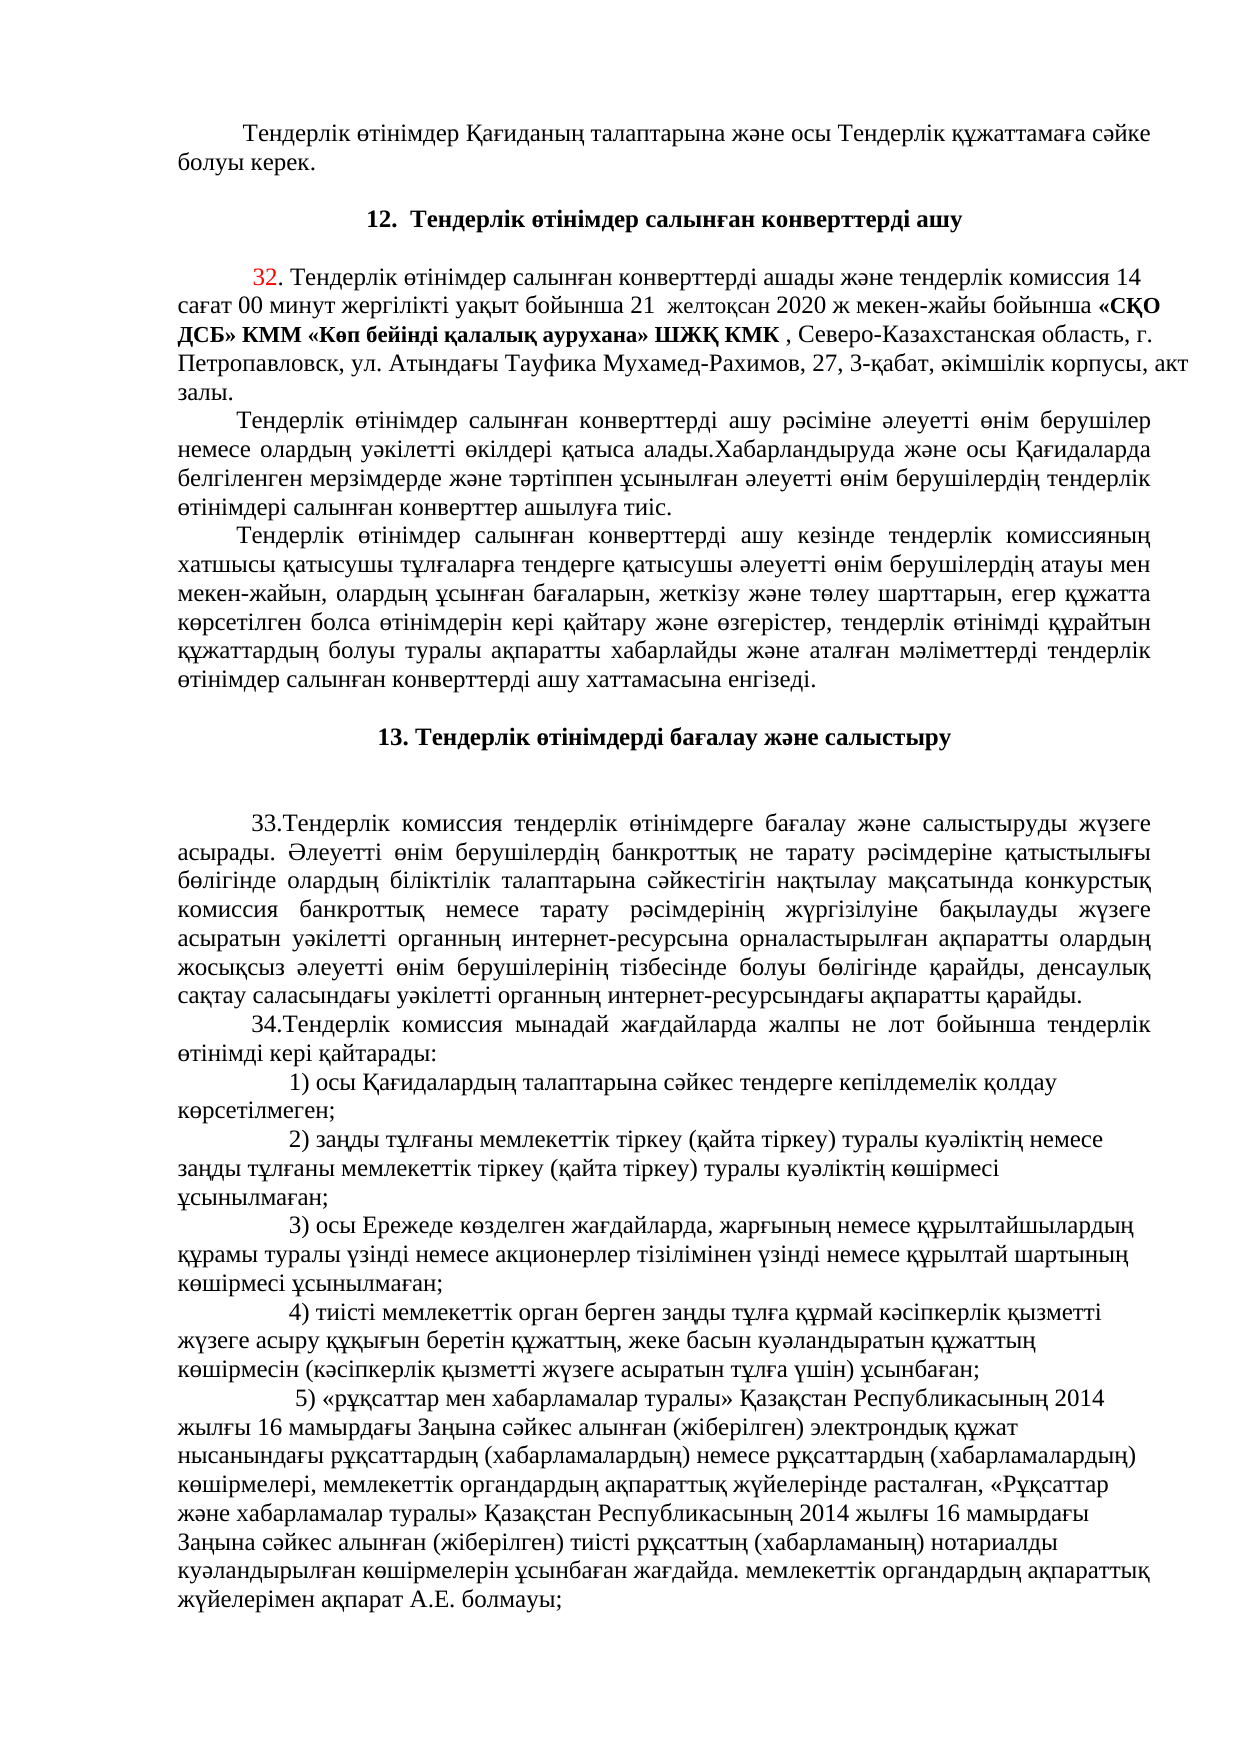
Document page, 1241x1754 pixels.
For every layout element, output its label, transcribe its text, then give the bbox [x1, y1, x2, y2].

text 3) осы Ережеде көзделген жағдайларда, жарғының немесе құрылтайшылардың құрамы туралы үзінді немесе акционерлер тізілімінен үзінді немесе құрылтай шартының көшірмесі ұсынылмаған; [177, 1211, 1152, 1297]
text Тендерлік өтінімдер салынған конверттерді ашу рәсіміне әлеуетті өнім берушілер немесе олардың уәкілетті өкілдері қатыса алады.Хабарландыруда және осы Қағидаларда белгіленген мерзімдерде және тәртіппен ұсынылған әлеуетті өнім берушілердің тендерлік өтінімдері салынған конверттер ашылуға тиіс. [177, 406, 1152, 521]
text Тендерлік өтінімдер Қағиданың талаптарына және осы Тендерлік құжаттамаға сәйке болуы керек. [177, 118, 1152, 176]
text 1) осы Қағидалардың талаптарына сәйкес тендерге кепілдемелік қолдау көрсетілмеген; [177, 1067, 1152, 1124]
text Тендерлік өтінімдер салынған конверттерді ашу кезінде тендерлік комиссияның хатшысы қатысушы тұлғаларға тендерге қатысушы әлеуетті өнім берушілердің атауы мен мекен-жайын, олардың ұсынған бағаларын, жеткізу және төлеу шарттарын, егер құжатта көрсетілген болса өтінімдерін кері қайтару және өзгерістер, тендерлік өтінімді құрайтын құжаттардың болуы туралы ақпаратты хабарлайды және аталған мәліметтерді тендерлік өтінімдер салынған конверттерді ашу хаттамасына енгізеді. [177, 521, 1152, 693]
text 13. Тендерлік өтінімдерді бағалау және салыстыру [177, 722, 1152, 751]
text 5) «рұқсаттар мен хабарламалар туралы» Қазақстан Республикасының 2014 жылғы 16 мамырдағы Заңына сәйкес алынған (жіберілген) электрондық құжат нысанындағы рұқсаттардың (хабарламалардың) немесе рұқсаттардың (хабарламалардың) көшірмелері, мемлекеттік органдардың ақпараттық жүйелерінде расталған, «Рұқсаттар және хабарламалар туралы» Қазақстан Республикасының 2014 жылғы 16 мамырдағы Заңына сәйкес алынған (жіберілген) тиісті рұқсаттың (хабарламаның) нотариалды куәландырылған көшірмелерін ұсынбаған жағдайда. мемлекеттік органдардың ақпараттық жүйелерімен ақпарат А.Е. болмауы; [177, 1383, 1152, 1613]
text 2) заңды тұлғаны мемлекеттік тіркеу (қайта тіркеу) туралы куәліктің немесе заңды тұлғаны мемлекеттік тіркеу (қайта тіркеу) туралы куәліктің көшірмесі ұсынылмаған; [177, 1124, 1152, 1211]
text 32. Тендерлік өтінімдер салынған конверттерді ашады және тендерлік комиссия 14 сағат 00 минут жергілікті уақыт бойынша 21 желтоқсан 2020 ж мекен-жайы бойынша «СҚО ДСБ» КММ «Көп бейінді қалалық аурухана» ШЖҚ КМК , Северо-Казахстанская область, г. Петропавловск, ул. Атындағы Тауфика Мухамед-Рахимов, 27, 3-қабат, әкімшілік корпусы, акт залы. [177, 262, 1190, 406]
subtitle 33.Тендерлік комиссия тендерлік өтінімдерге бағалау және салыстыруды жүзеге асырады. Әлеуетті өнім берушілердің банкроттық не тарату рәсімдеріне қатыстылығы бөлігінде олардың біліктілік талаптарына сәйкестігін нақтылау мақсатында конкурстық комиссия банкроттық немесе тарату рәсімдерінің жүргізілуіне бақылауды жүзеге асыратын уәкілетті органның интернет-ресурсына орналастырылған ақпаратты олардың жосықсыз әлеуетті өнім берушілерінің тізбесінде болуы бөлігінде қарайды, денсаулық сақтау саласындағы уәкілетті органның интернет-ресурсындағы ақпаратты қарайды. [177, 808, 1152, 1009]
text 12. Тендерлік өтінімдер салынған конверттерді ашу [177, 204, 1152, 233]
text 4) тиісті мемлекеттік орган берген заңды тұлға құрмай кәсіпкерлік қызметті жүзеге асыру құқығын беретін құжаттың, жеке басын куәландыратын құжаттың көшірмесін (кәсіпкерлік қызметті жүзеге асыратын тұлға үшін) ұсынбаған; [177, 1297, 1152, 1383]
subtitle 34.Тендерлік комиссия мынадай жағдайларда жалпы не лот бойынша тендерлік өтінімді кері қайтарады: [177, 1009, 1152, 1067]
